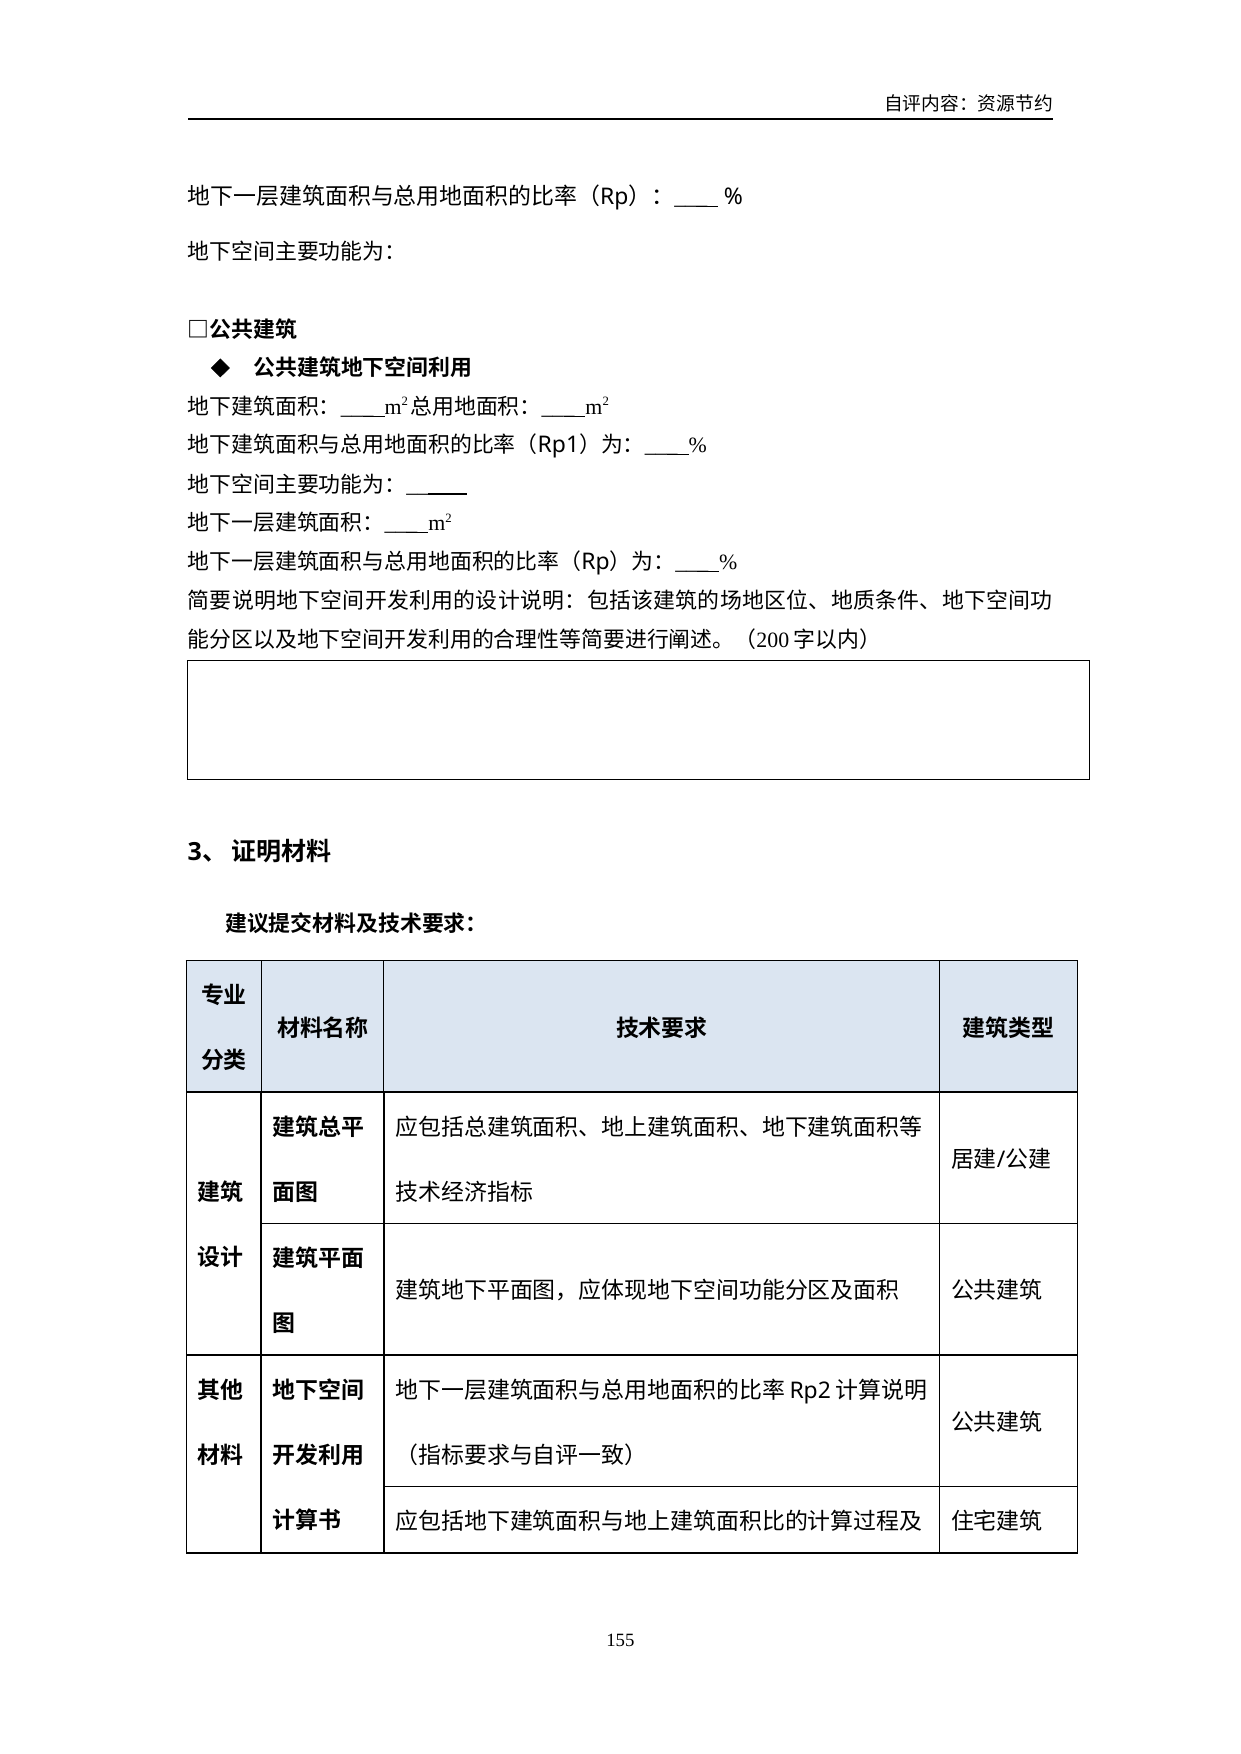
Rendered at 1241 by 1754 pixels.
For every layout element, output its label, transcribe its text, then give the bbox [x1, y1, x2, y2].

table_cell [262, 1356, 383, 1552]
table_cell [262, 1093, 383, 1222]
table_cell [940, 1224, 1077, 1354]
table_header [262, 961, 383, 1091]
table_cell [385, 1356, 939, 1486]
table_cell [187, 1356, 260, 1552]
text 简要说明地下空间开发利用的设计说明：包括该建筑的场地区位、地质条件、地下空间功能分区以及地下空间开发利用的合理性等简要进行阐述。（200字以内） [187, 583, 1053, 654]
text 地下建筑面积与总用地面积的比率（Rp1）为：___ % [187, 427, 1053, 460]
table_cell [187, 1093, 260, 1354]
text 地下一层建筑面积：___ m2 [187, 505, 1053, 537]
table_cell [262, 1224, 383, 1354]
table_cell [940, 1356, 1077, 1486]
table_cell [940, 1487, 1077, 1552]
text □公共建筑 [187, 311, 1053, 344]
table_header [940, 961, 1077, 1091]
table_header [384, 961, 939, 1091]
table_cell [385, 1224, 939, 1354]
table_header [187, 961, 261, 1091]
text 地下一层建筑面积与总用地面积的比率（Rp）为：___ % [187, 544, 1053, 576]
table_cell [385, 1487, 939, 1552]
list 证明材料 [187, 817, 1053, 882]
list 公共建筑地下空间利用 [209, 350, 1053, 382]
text 地下空间主要功能为：__ _ [187, 466, 1053, 499]
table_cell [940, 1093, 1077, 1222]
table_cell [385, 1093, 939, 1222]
text 地下空间主要功能为： [187, 234, 1053, 266]
text 建议提交材料及技术要求： [225, 905, 1053, 938]
text 地下一层建筑面积与总用地面积的比率（Rp）：___ % [187, 162, 1053, 227]
text 地下建筑面积：___ m2总用地面积：___ m2 [187, 389, 1053, 421]
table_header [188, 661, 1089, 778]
